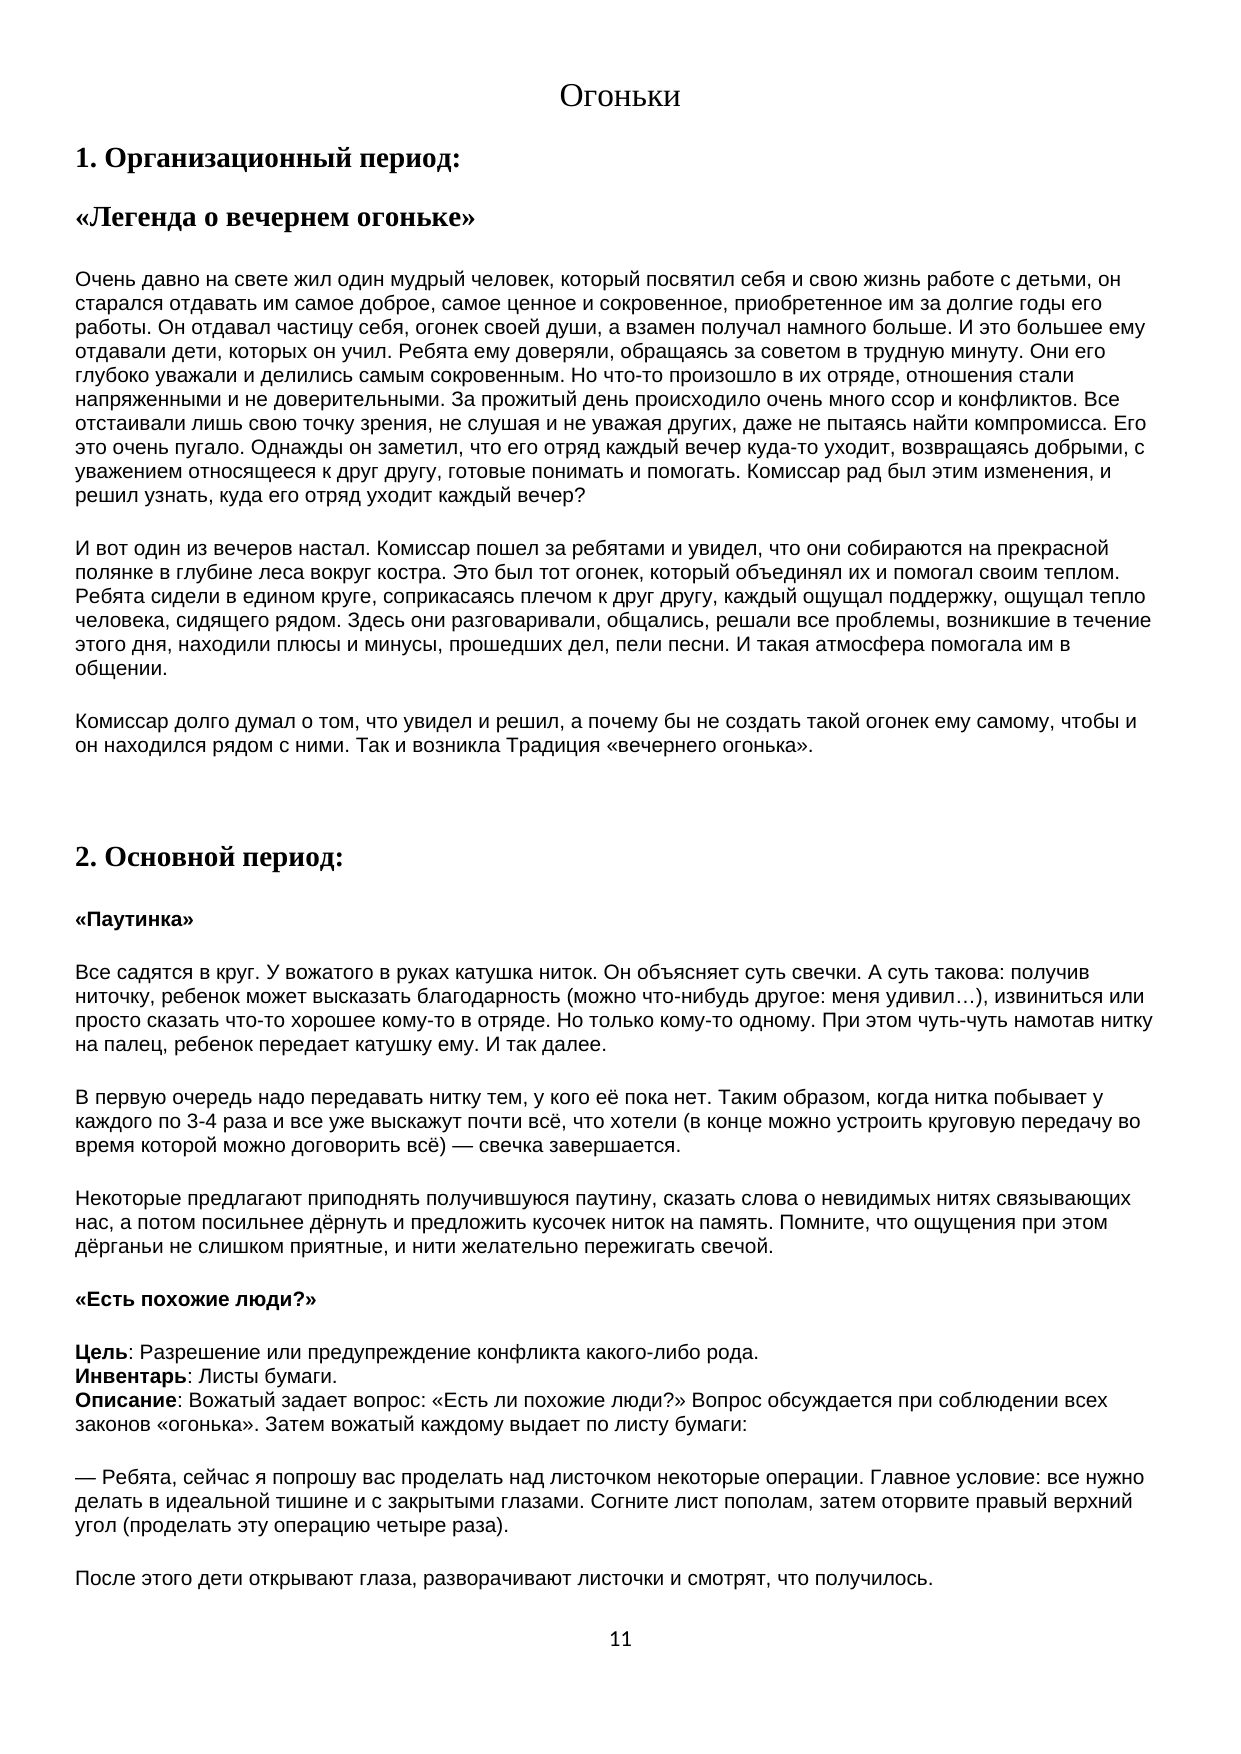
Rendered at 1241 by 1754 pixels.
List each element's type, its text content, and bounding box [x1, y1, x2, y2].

text «Легенда о вечернем огоньке» [75, 199, 1165, 233]
text «Паутинка» [75, 907, 1165, 931]
text Комиссар долго думал о том, что увидел и решил, а почему бы не создать такой огонек ему самому, чтобы и он находился рядом с ними. Так и возникла Традиция «вечернего огонька». [75, 709, 1165, 757]
text Описание: Вожатый задает вопрос: «Есть ли похожие люди?» Вопрос обсуждается при соблюдении всех законов «огонька». Затем вожатый каждому выдает по листу бумаги: [75, 1388, 1165, 1436]
text И вот один из вечеров настал. Комиссар пошел за ребятами и увидел, что они собираются на прекрасной полянке в глубине леса вокруг костра. Это был тот огонек, который объединял их и помогал своим теплом. Ребята сидели в едином круге, соприкасаясь плечом к друг другу, каждый ощущал поддержку, ощущал тепло человека, сидящего рядом. Здесь они разговаривали, общались, решали все проблемы, возникшие в течение этого дня, находили плюсы и минусы, прошедших дел, пели песни. И такая атмосфера помогала им в общении. [75, 536, 1165, 679]
text Все садятся в круг. У вожатого в руках катушка ниток. Он объясняет суть свечки. А суть такова: получив ниточку, ребенок может высказать благодарность (можно что-нибудь другое: меня удивил…), извиниться или просто сказать что-то хорошее кому-то в отряде. Но только кому-то одному. При этом чуть-чуть намотав нитку на палец, ребенок передает катушку ему. И так далее. [75, 960, 1165, 1056]
text Некоторые предлагают приподнять получившуюся паутину, сказать слова о невидимых нитях связывающих нас, а потом посильнее дёрнуть и предложить кусочек ниток на память. Помните, что ощущения при этом дёрганьи не слишком приятные, и нити желательно пережигать свечой. [75, 1186, 1165, 1258]
text 2. Основной период: [75, 839, 1165, 872]
text 1. Организационный период: [75, 140, 1165, 173]
text Огоньки [75, 75, 1165, 113]
text В первую очередь надо передавать нитку тем, у кого её пока нет. Таким образом, когда нитка побывает у каждого по 3-4 раза и все уже выскажут почти всё, что хотели (в конце можно устроить круговую передачу во время которой можно договорить всё) — свечка завершается. [75, 1085, 1165, 1157]
text После этого дети открывают глаза, разворачивают листочки и смотрят, что получилось. [75, 1566, 1165, 1590]
text Очень давно на свете жил один мудрый человек, который посвятил себя и свою жизнь работе с детьми, он старался отдавать им самое доброе, самое ценное и сокровенное, приобретенное им за долгие годы его работы. Он отдавал частицу себя, огонек своей души, а взамен получал намного больше. И это большее ему отдавали дети, которых он учил. Ребята ему доверяли, обращаясь за советом в трудную минуту. Они его глубоко уважали и делились самым сокровенным. Но что-то произошло в их отряде, отношения стали напряженными и не доверительными. За прожитый день происходило очень много ссор и конфликтов. Все отстаивали лишь свою точку зрения, не слушая и не уважая других, даже не пытаясь найти компромисса. Его это очень пугало. Однажды он заметил, что его отряд каждый вечер куда-то уходит, возвращаясь добрыми, с уважением относящееся к друг другу, готовые понимать и помогать. Комиссар рад был этим изменения, и решил узнать, куда его отряд уходит каждый вечер? [75, 267, 1165, 507]
text — Ребята, сейчас я попрошу вас проделать над листочком некоторые операции. Главное условие: все нужно делать в идеальной тишине и с закрытыми глазами. Согните лист пополам, затем оторвите правый верхний угол (проделать эту операцию четыре раза). [75, 1465, 1165, 1537]
text Цель: Разрешение или предупреждение конфликта какого-либо рода. Инвентарь: Листы бумаги. [75, 1340, 1165, 1388]
text «Есть похожие люди?» [75, 1287, 1165, 1311]
